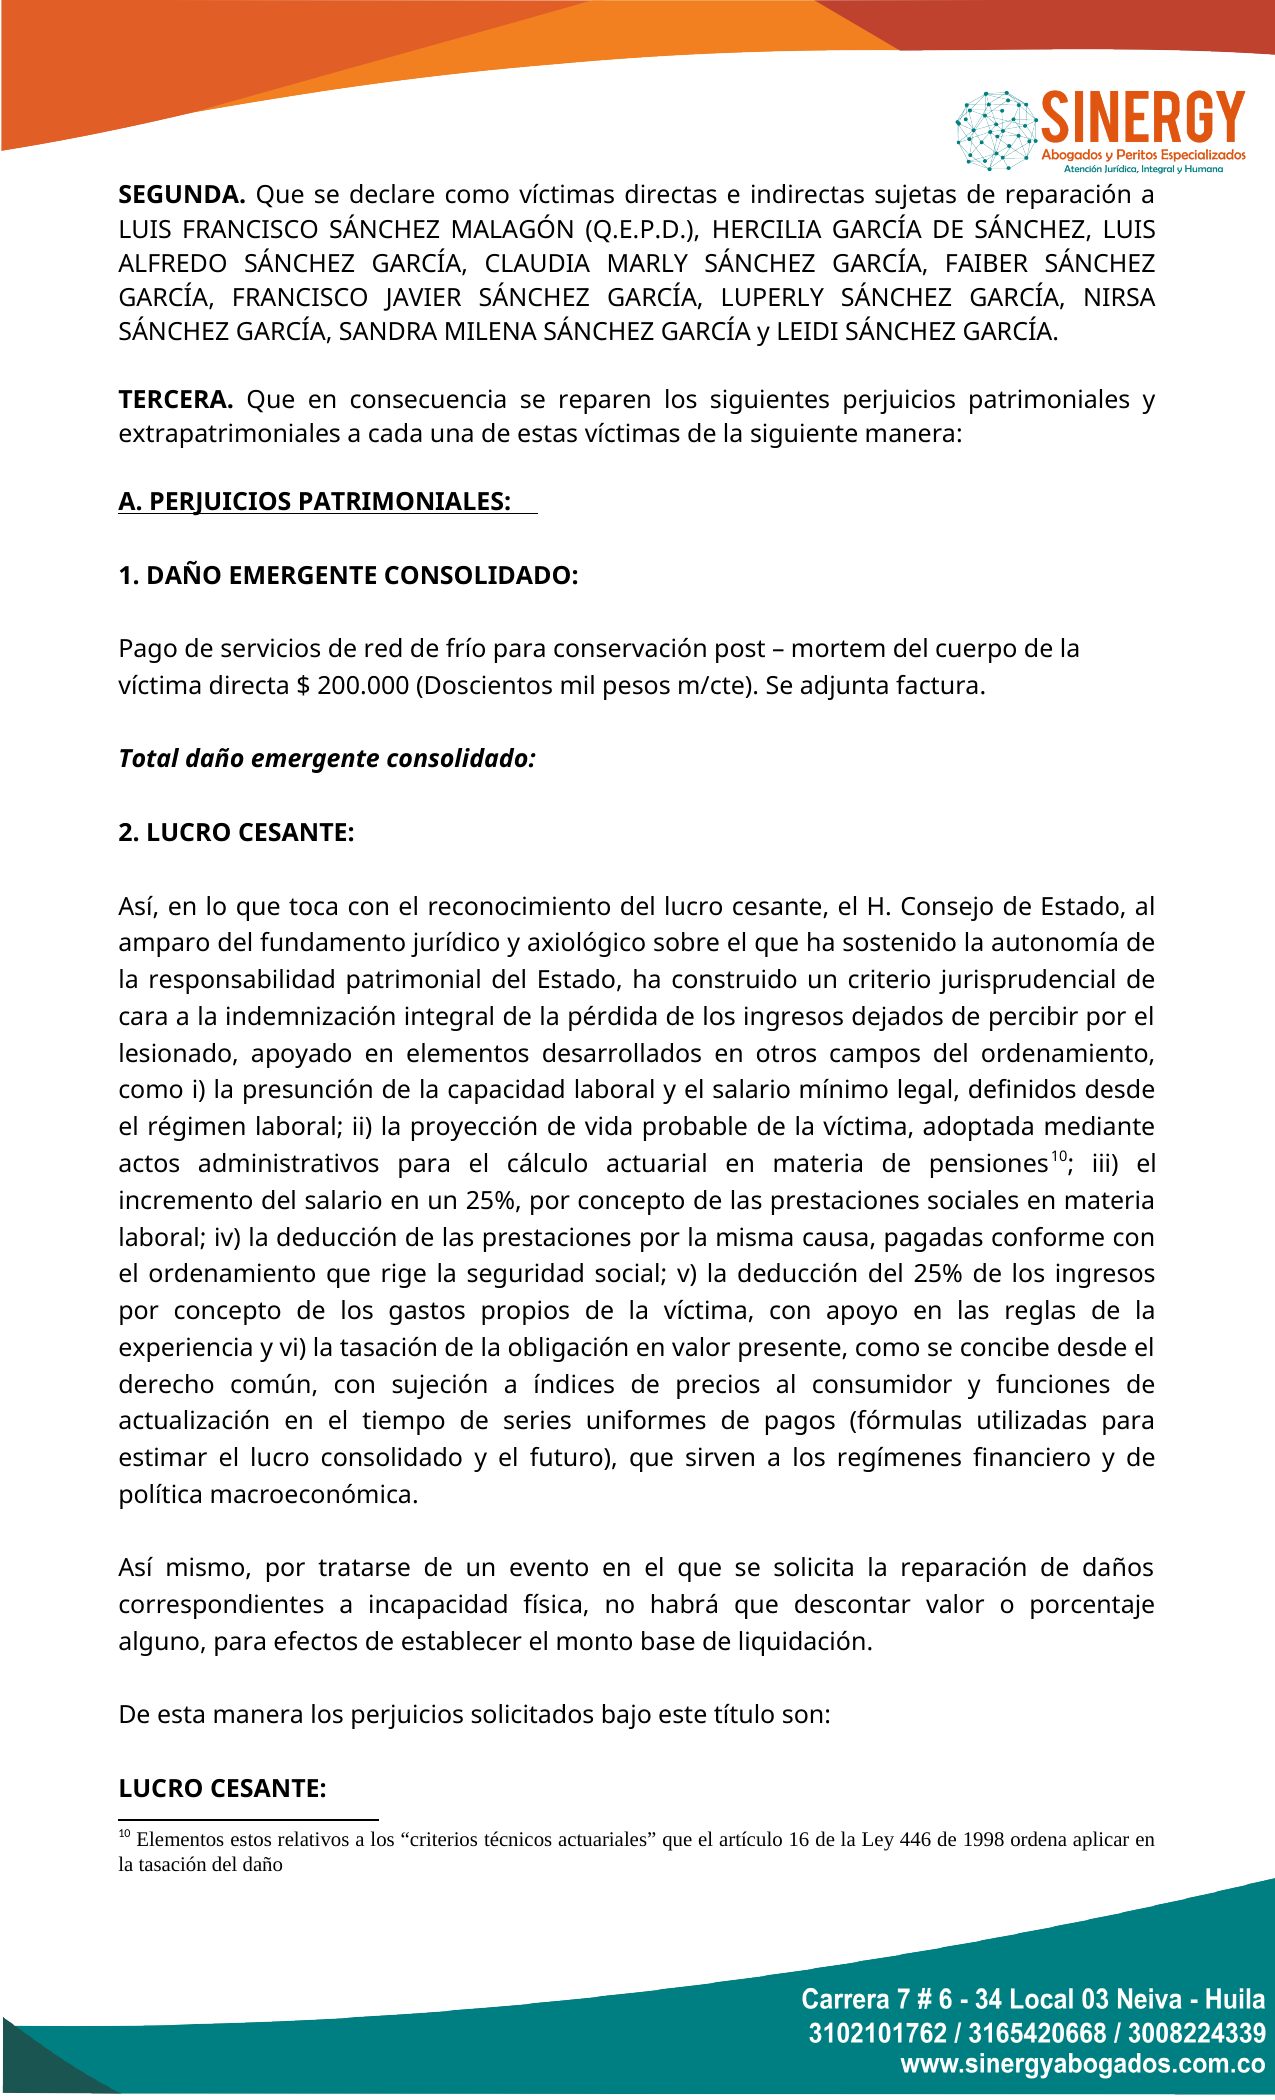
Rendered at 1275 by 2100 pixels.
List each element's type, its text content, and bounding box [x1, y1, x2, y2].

text A. PERJUICIOS PATRIMONIALES: [118, 484, 1157, 518]
text LUCRO CESANTE: [118, 1771, 1157, 1805]
text SEGUNDA. Que se declare como víctimas directas e indirectas sujetas de reparación a LUIS FRANCISCO SÁNCHEZ MALAGÓN (Q.E.P.D.), HERCILIA GARCÍA DE SÁNCHEZ, LUIS ALFREDO SÁNCHEZ GARCÍA, CLAUDIA MARLY SÁNCHEZ GARCÍA, FAIBER SÁNCHEZ GARCÍA, FRANCISCO JAVIER SÁNCHEZ GARCÍA, LUPERLY SÁNCHEZ GARCÍA, NIRSA SÁNCHEZ GARCÍA, SANDRA MILENA SÁNCHEZ GARCÍA y LEIDI SÁNCHEZ GARCÍA. [118, 177, 1157, 347]
text 2. LUCRO CESANTE: [118, 815, 1157, 849]
text Pago de servicios de red de frío para conservación post – mortem del cuerpo de la víctima directa $ 200.000 (Doscientos mil pesos m/cte). Se adjunta factura. [118, 631, 1157, 702]
text TERCERA. Que en consecuencia se reparen los siguientes perjuicios patrimoniales y extrapatrimoniales a cada una de estas víctimas de la siguiente manera: [118, 382, 1157, 450]
text De esta manera los perjuicios solicitados bajo este título son: [118, 1697, 1157, 1731]
picture [1, 0, 1275, 219]
text Total daño emergente consolidado: [118, 741, 1157, 775]
text Así, en lo que toca con el reconocimiento del lucro cesante, el H. Consejo de Estado, al amparo del fundamento jurídico y axiológico sobre el que ha sostenido la autonomía de la responsabilidad patrimonial del Estado, ha construido un criterio jurisprudencial de cara a la indemnización integral de la pérdida de los ingresos dejados de percibir por el lesionado, apoyado en elementos desarrollados en otros campos del ordenamiento, como i) la presunción de la capacidad laboral y el salario mínimo legal, definidos desde el régimen laboral; ii) la proyección de vida probable de la víctima, adoptada mediante actos administrativos para el cálculo actuarial en materia de pensiones; iii) el incremento del salario en un 25%, por concepto de las prestaciones sociales en materia laboral; iv) la deducción de las prestaciones por la misma causa, pagadas conforme con el ordenamiento que rige la seguridad social; v) la deducción del 25% de los ingresos por concepto de los gastos propios de la víctima, con apoyo en las reglas de la experiencia y vi) la tasación de la obligación en valor presente, como se concibe desde el derecho común, con sujeción a índices de precios al consumidor y funciones de actualización en el tiempo de series uniformes de pagos (fórmulas utilizadas para estimar el lucro consolidado y el futuro), que sirven a los regímenes financiero y de política macroeconómica. [118, 888, 1157, 1511]
picture [2, 1877, 1275, 2095]
text 1. DAÑO EMERGENTE CONSOLIDADO: [118, 557, 1157, 591]
